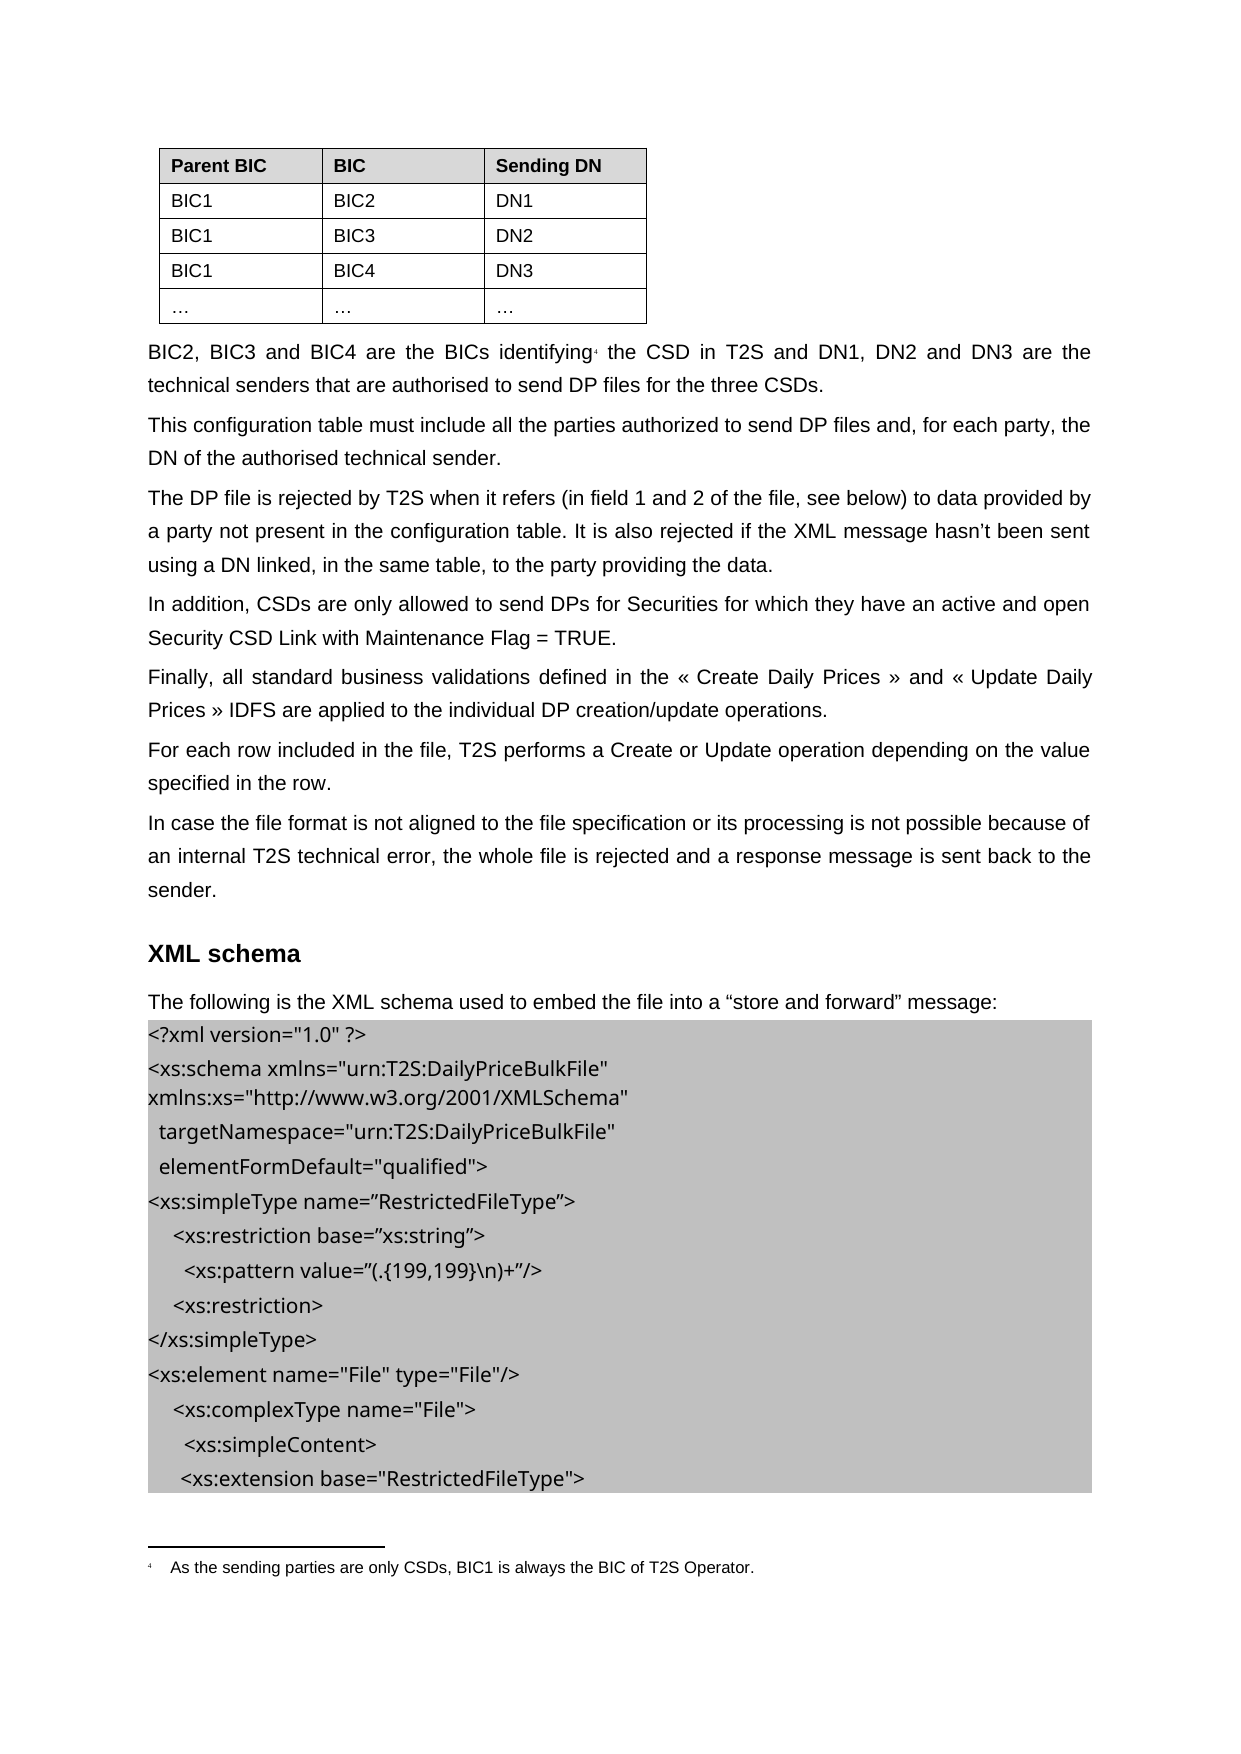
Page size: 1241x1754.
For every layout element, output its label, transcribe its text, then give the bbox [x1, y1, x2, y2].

text The following is the XML schema used to embed the file into a “store and forward” message: [148, 980, 1092, 1013]
text <xs:restriction base=”xs:string”> [148, 1222, 1092, 1250]
table_cell … [485, 289, 646, 323]
table_cell BIC1 [160, 219, 322, 253]
table_cell BIC2 [323, 184, 484, 218]
text Finally, all standard business validations defined in the « Create Daily Prices » and « Update Daily Prices » IDFS are applied to the individual DP creation/update operations. [148, 656, 1092, 722]
text <xs:simpleContent> [148, 1430, 1092, 1458]
text targetNamespace="urn:T2S:DailyPriceBulkFile" [148, 1117, 1092, 1146]
table_cell BIC3 [323, 219, 484, 253]
table_header BIC [323, 149, 484, 183]
text BIC2, BIC3 and BIC4 are the BICs identifying the CSD in T2S and DN1, DN2 and DN3 are the technical senders that are authorised to send DP files for the three CSDs. [148, 331, 1092, 397]
text <xs:schema xmlns="urn:T2S:DailyPriceBulkFile" xmlns:xs="http://www.w3.org/2001/XMLSchema" [148, 1054, 1092, 1111]
text <?xml version="1.0" ?> [148, 1020, 1092, 1048]
text elementFormDefault="qualified"> [148, 1152, 1092, 1181]
text <xs:simpleType name=”RestrictedFileType”> [148, 1187, 1092, 1215]
table_cell DN2 [485, 219, 646, 253]
text <xs:element name="File" type="File"/> [148, 1360, 1092, 1389]
text The DP file is rejected by T2S when it refers (in field 1 and 2 of the file, see below) to data provided by a party not present in the configuration table. It is also rejected if the XML message hasn’t been sent using a DN linked, in the same table, to the party providing the data. [148, 476, 1092, 576]
text In case the file format is not aligned to the file specification or its processing is not possible because of an internal T2S technical error, the whole file is rejected and a response message is sent back to the sender. [148, 801, 1092, 901]
table_cell DN3 [485, 254, 646, 288]
table_cell BIC4 [323, 254, 484, 288]
table_cell … [323, 289, 484, 323]
table_cell … [160, 289, 322, 323]
text <xs:complexType name="File"> [148, 1395, 1092, 1423]
table_cell BIC1 [160, 254, 322, 288]
text In addition, CSDs are only allowed to send DPs for Securities for which they have an active and open Security CSD Link with Maintenance Flag = TRUE. [148, 583, 1092, 649]
table_header Sending DN [485, 149, 646, 183]
text For each row included in the file, T2S performs a Create or Update operation depending on the value specified in the row. [148, 728, 1092, 795]
text <xs:restriction> [148, 1291, 1092, 1319]
subtitle XML schema [148, 939, 1092, 968]
text </xs:simpleType> [148, 1326, 1092, 1354]
table_header Parent BIC [160, 149, 322, 183]
text <xs:pattern value=”(.{199,199}\n)+”/> [148, 1256, 1092, 1285]
text <xs:extension base="RestrictedFileType"> [148, 1464, 1092, 1493]
table_cell BIC1 [160, 184, 322, 218]
text This configuration table must include all the parties authorized to send DP files and, for each party, the DN of the authorised technical sender. [148, 403, 1092, 470]
table_cell DN1 [485, 184, 646, 218]
